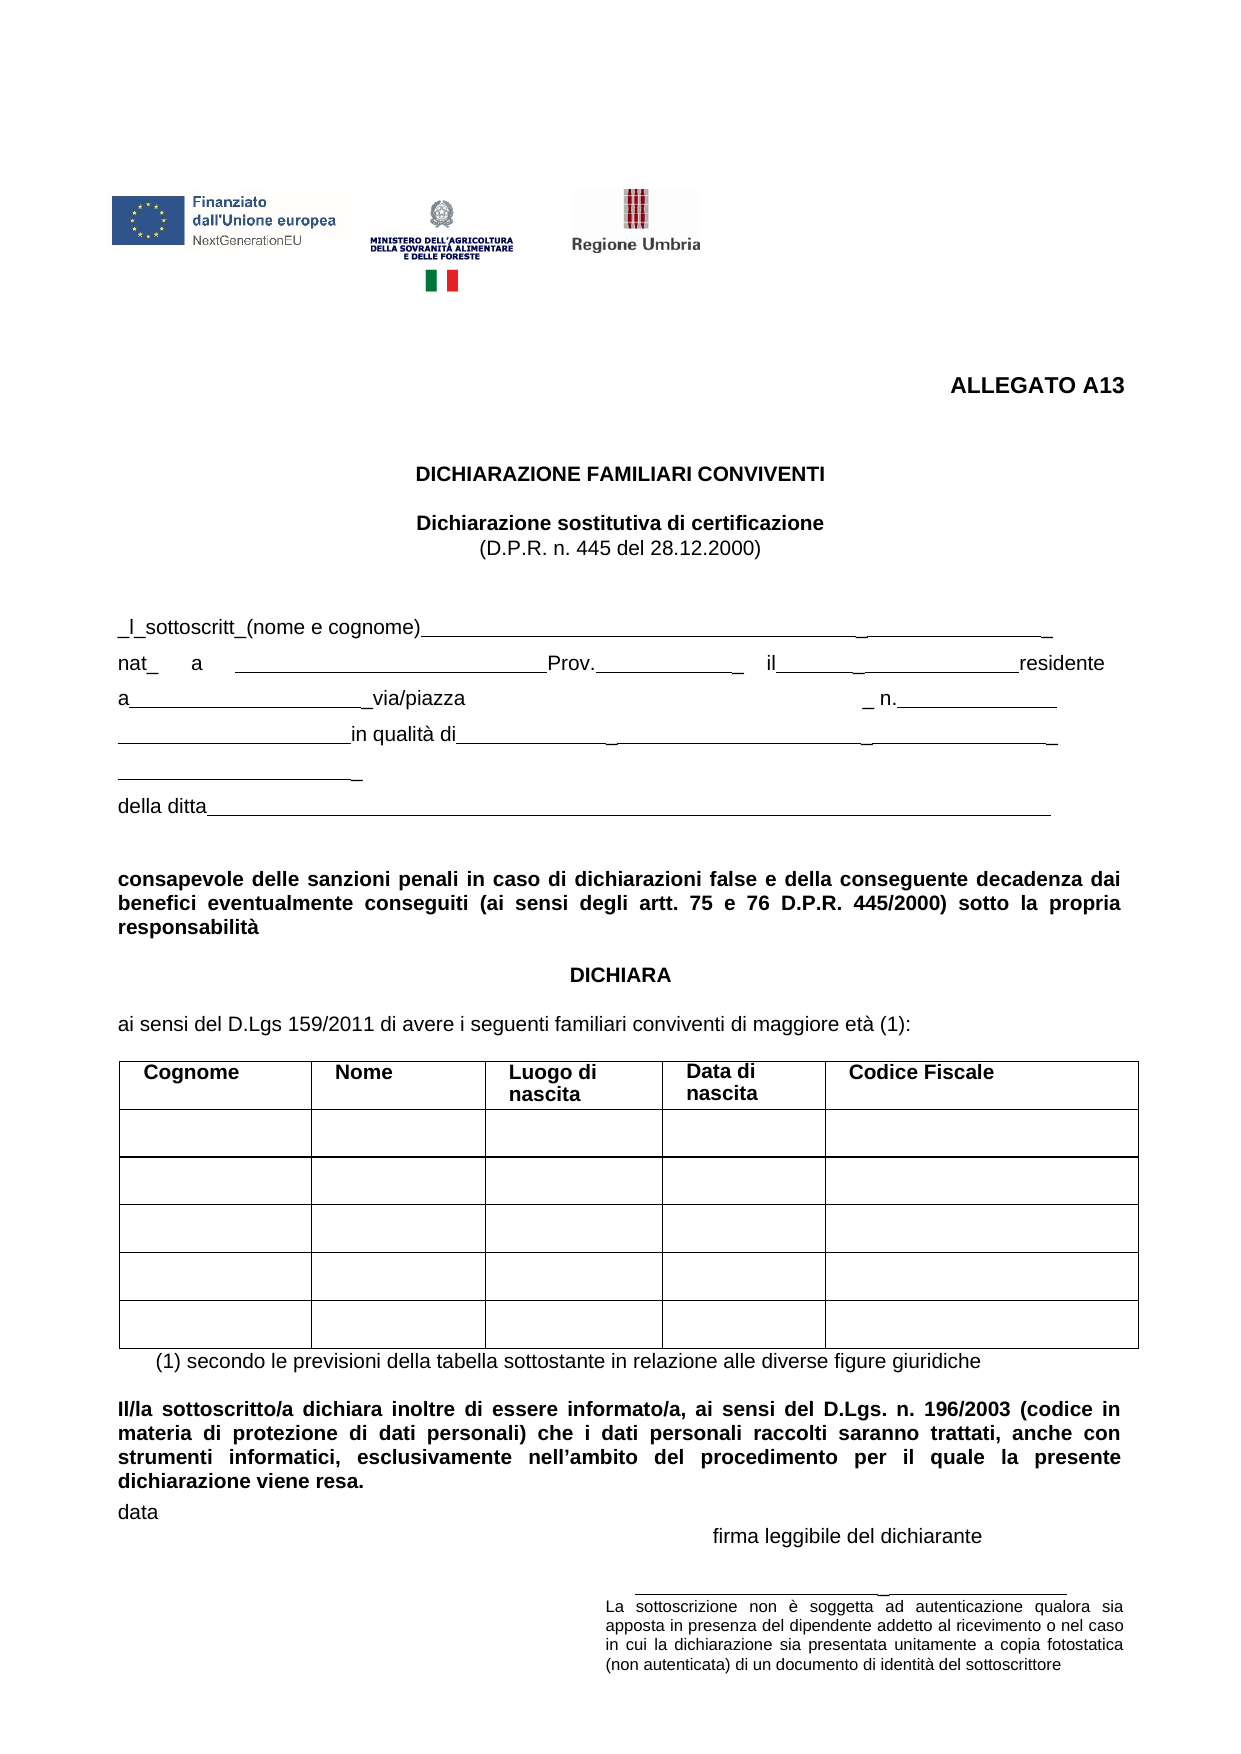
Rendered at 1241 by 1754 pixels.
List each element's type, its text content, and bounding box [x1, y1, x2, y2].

text ALLEGATO A13 [106, 372, 1124, 398]
table_cell [120, 1158, 311, 1204]
table_header Codice Fiscale [826, 1062, 1138, 1109]
table_cell [486, 1253, 662, 1300]
table_header Luogo di nascita [486, 1062, 662, 1109]
text DICHIARA [392, 963, 848, 987]
table_cell [312, 1253, 485, 1300]
table_cell [663, 1253, 825, 1300]
text della ditta [118, 794, 1207, 818]
table_cell [120, 1110, 311, 1156]
table_cell [312, 1110, 485, 1156]
table_cell [663, 1158, 825, 1204]
table_cell [663, 1110, 825, 1156]
picture [106, 188, 354, 251]
table_cell [312, 1205, 485, 1252]
text (D.P.R. n. 445 del 28.12.2000) [392, 536, 848, 559]
text data [118, 1500, 1207, 1524]
text DICHIARAZIONE FAMILIARI CONVIVENTI [392, 462, 848, 486]
text nat_ a Prov. _ il _ residente a _via/piazza _ n. [118, 651, 1120, 710]
table_cell [120, 1301, 311, 1348]
text La sottoscrizione non è soggetta ad autenticazione qualora sia apposta in presenza del dipendente addetto al ricevimento o nel caso in cui la dichiarazione sia presentata unitamente a copia fotostatica (non autenticata) di un documento di identità del sottoscrittore [605, 1597, 1124, 1673]
table_header Nome [312, 1062, 485, 1109]
table_cell [312, 1158, 485, 1204]
table_cell [486, 1158, 662, 1204]
text firma leggibile del dichiarante [413, 1524, 1207, 1548]
table_cell [826, 1253, 1138, 1300]
table_cell [663, 1205, 825, 1252]
text Il/la sottoscritto/a dichiara inoltre di essere informato/a, ai sensi del D.Lgs. n. 196/2003 (codice in materia di protezione di dati personali) che i dati personali raccolti saranno trattati, anche con strumenti informatici, esclusivamente nell’ambito del procedimento per il quale la presente dichiarazione viene resa. [118, 1397, 1123, 1493]
text Dichiarazione sostitutiva di certificazione [392, 511, 848, 535]
table_header Cognome [120, 1062, 311, 1109]
table_cell [120, 1205, 311, 1252]
text _ [634, 1573, 1207, 1597]
picture [572, 189, 700, 253]
table_cell [486, 1205, 662, 1252]
text _ [118, 758, 1207, 782]
text _l_sottoscritt_(nome e cognome) _ _ [118, 615, 1207, 639]
table_cell [312, 1301, 485, 1348]
table_cell [486, 1110, 662, 1156]
text consapevole delle sanzioni penali in caso di dichiarazioni false e della conseguente decadenza dai benefici eventualmente conseguiti (ai sensi degli artt. 75 e 76 D.P.R. 445/2000) sotto la propria responsabilità [118, 867, 1122, 938]
text in qualità di _ _ _ [118, 722, 1207, 746]
table_cell [663, 1301, 825, 1348]
table_header Data di nascita [663, 1062, 825, 1109]
text ai sensi del D.Lgs 159/2011 di avere i seguenti familiari conviventi di maggiore età (1): [118, 1012, 1207, 1036]
table_cell [826, 1301, 1138, 1348]
table_cell [486, 1301, 662, 1348]
table_cell [826, 1110, 1138, 1156]
text (1) secondo le previsioni della tabella sottostante in relazione alle diverse figure giuridiche [155, 1349, 1207, 1373]
table_cell [826, 1158, 1138, 1204]
table_cell [120, 1253, 311, 1300]
table_cell [826, 1205, 1138, 1252]
